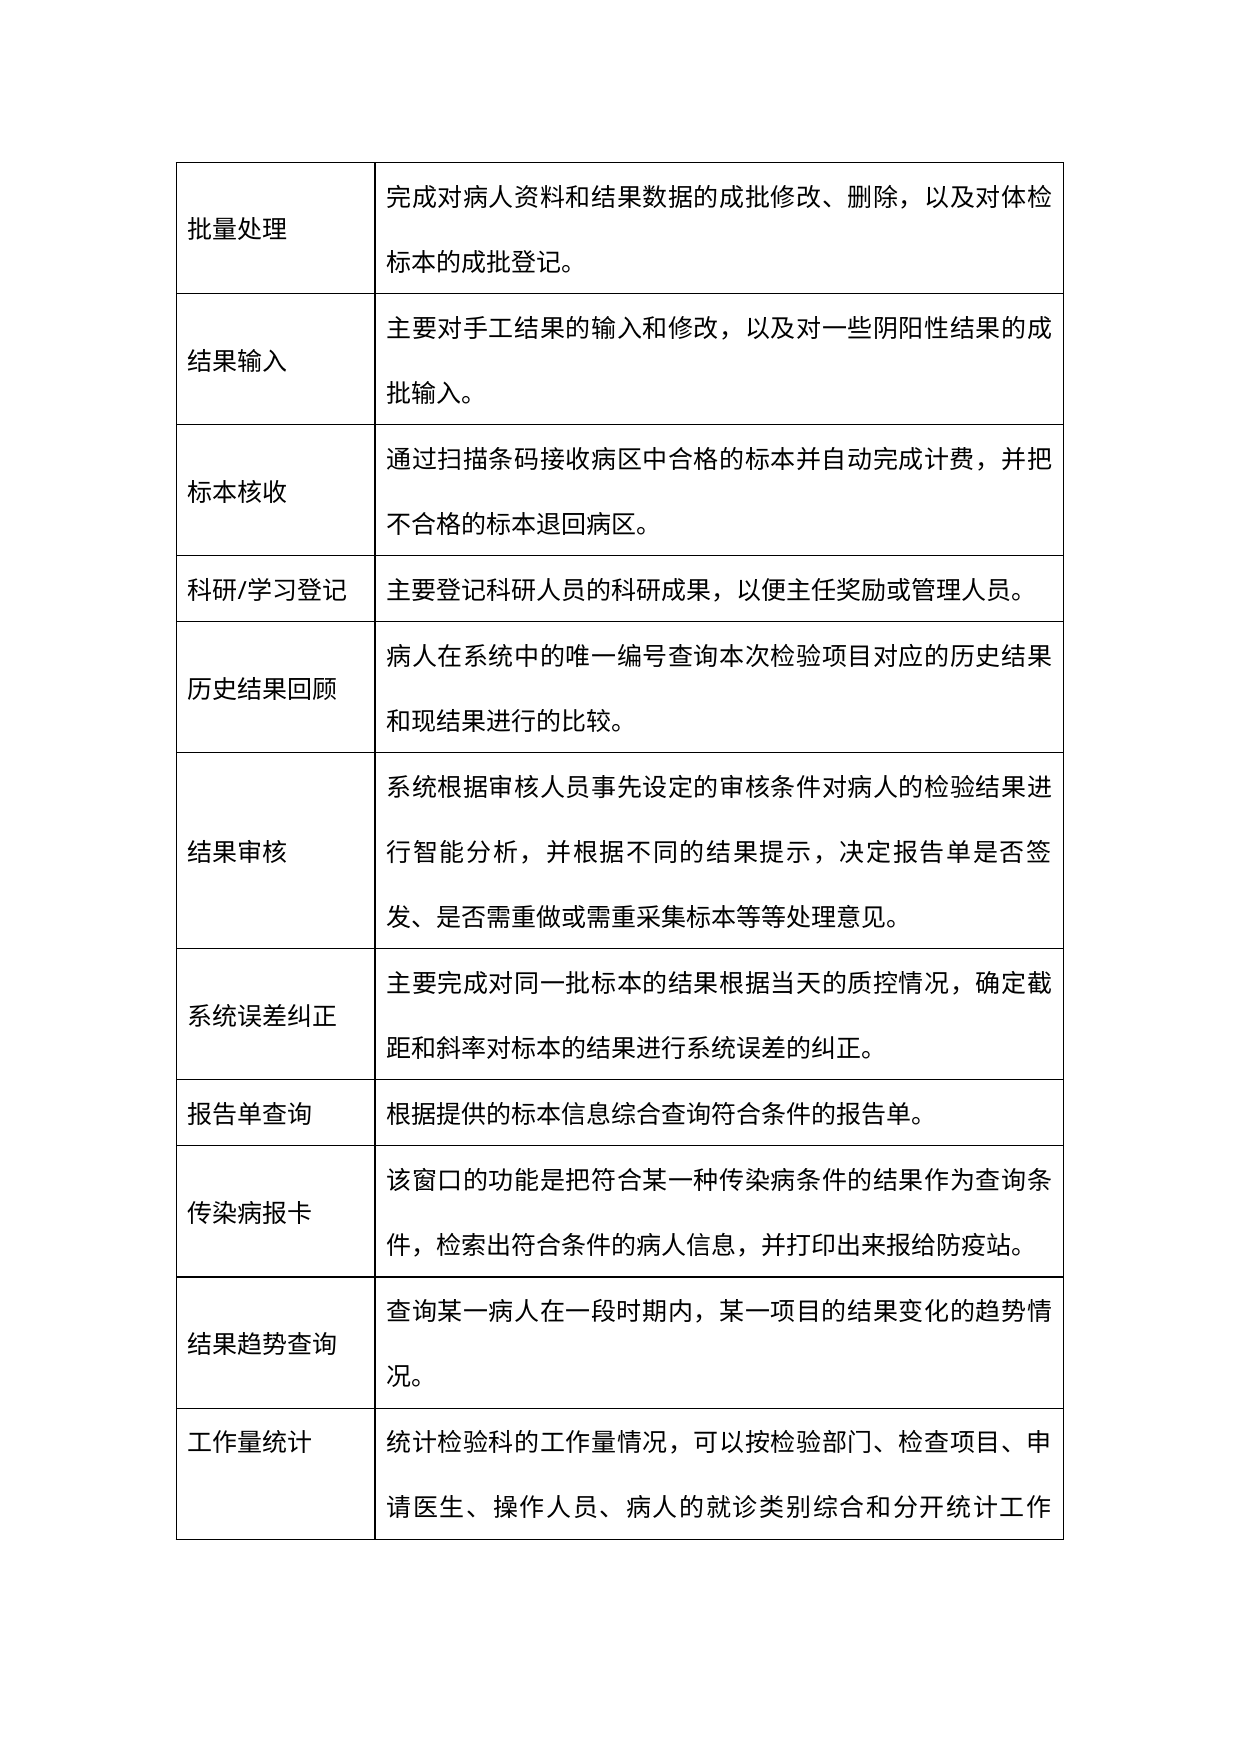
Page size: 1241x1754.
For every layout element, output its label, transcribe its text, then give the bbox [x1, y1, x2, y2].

table_cell 系统根据审核人员事先设定的审核条件对病人的检验结果进行智能分析，并根据不同的结果提示，决定报告单是否签发、是否需重做或需重采集标本等等处理意见。 [376, 753, 1063, 948]
table_cell 工作量统计 [177, 1409, 374, 1538]
table_cell 系统误差纠正 [177, 949, 374, 1079]
table_cell 标本核收 [177, 425, 374, 555]
table_cell 传染病报卡 [177, 1146, 374, 1276]
table_cell 查询某一病人在一段时期内，某一项目的结果变化的趋势情况。 [376, 1278, 1063, 1407]
table_cell 主要对手工结果的输入和修改，以及对一些阴阳性结果的成批输入。 [376, 294, 1063, 424]
table_cell 科研/学习登记 [177, 556, 374, 621]
table_cell 主要登记科研人员的科研成果，以便主任奖励或管理人员。 [376, 556, 1063, 621]
table_cell 病人在系统中的唯一编号查询本次检验项目对应的历史结果和现结果进行的比较。 [376, 622, 1063, 752]
table_cell 通过扫描条码接收病区中合格的标本并自动完成计费，并把不合格的标本退回病区。 [376, 425, 1063, 555]
table_cell 历史结果回顾 [177, 622, 374, 752]
table_cell 结果审核 [177, 753, 374, 948]
table_cell 结果趋势查询 [177, 1278, 374, 1407]
table_cell 该窗口的功能是把符合某一种传染病条件的结果作为查询条件，检索出符合条件的病人信息，并打印出来报给防疫站。 [376, 1146, 1063, 1276]
table_cell 主要完成对同一批标本的结果根据当天的质控情况，确定截距和斜率对标本的结果进行系统误差的纠正。 [376, 949, 1063, 1079]
table_cell 报告单查询 [177, 1080, 374, 1145]
table_cell 结果输入 [177, 294, 374, 424]
table_cell 完成对病人资料和结果数据的成批修改、删除，以及对体检标本的成批登记。 [376, 163, 1063, 293]
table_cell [376, 1409, 1063, 1538]
table_cell 根据提供的标本信息综合查询符合条件的报告单。 [376, 1080, 1063, 1145]
table_cell 批量处理 [177, 163, 374, 293]
